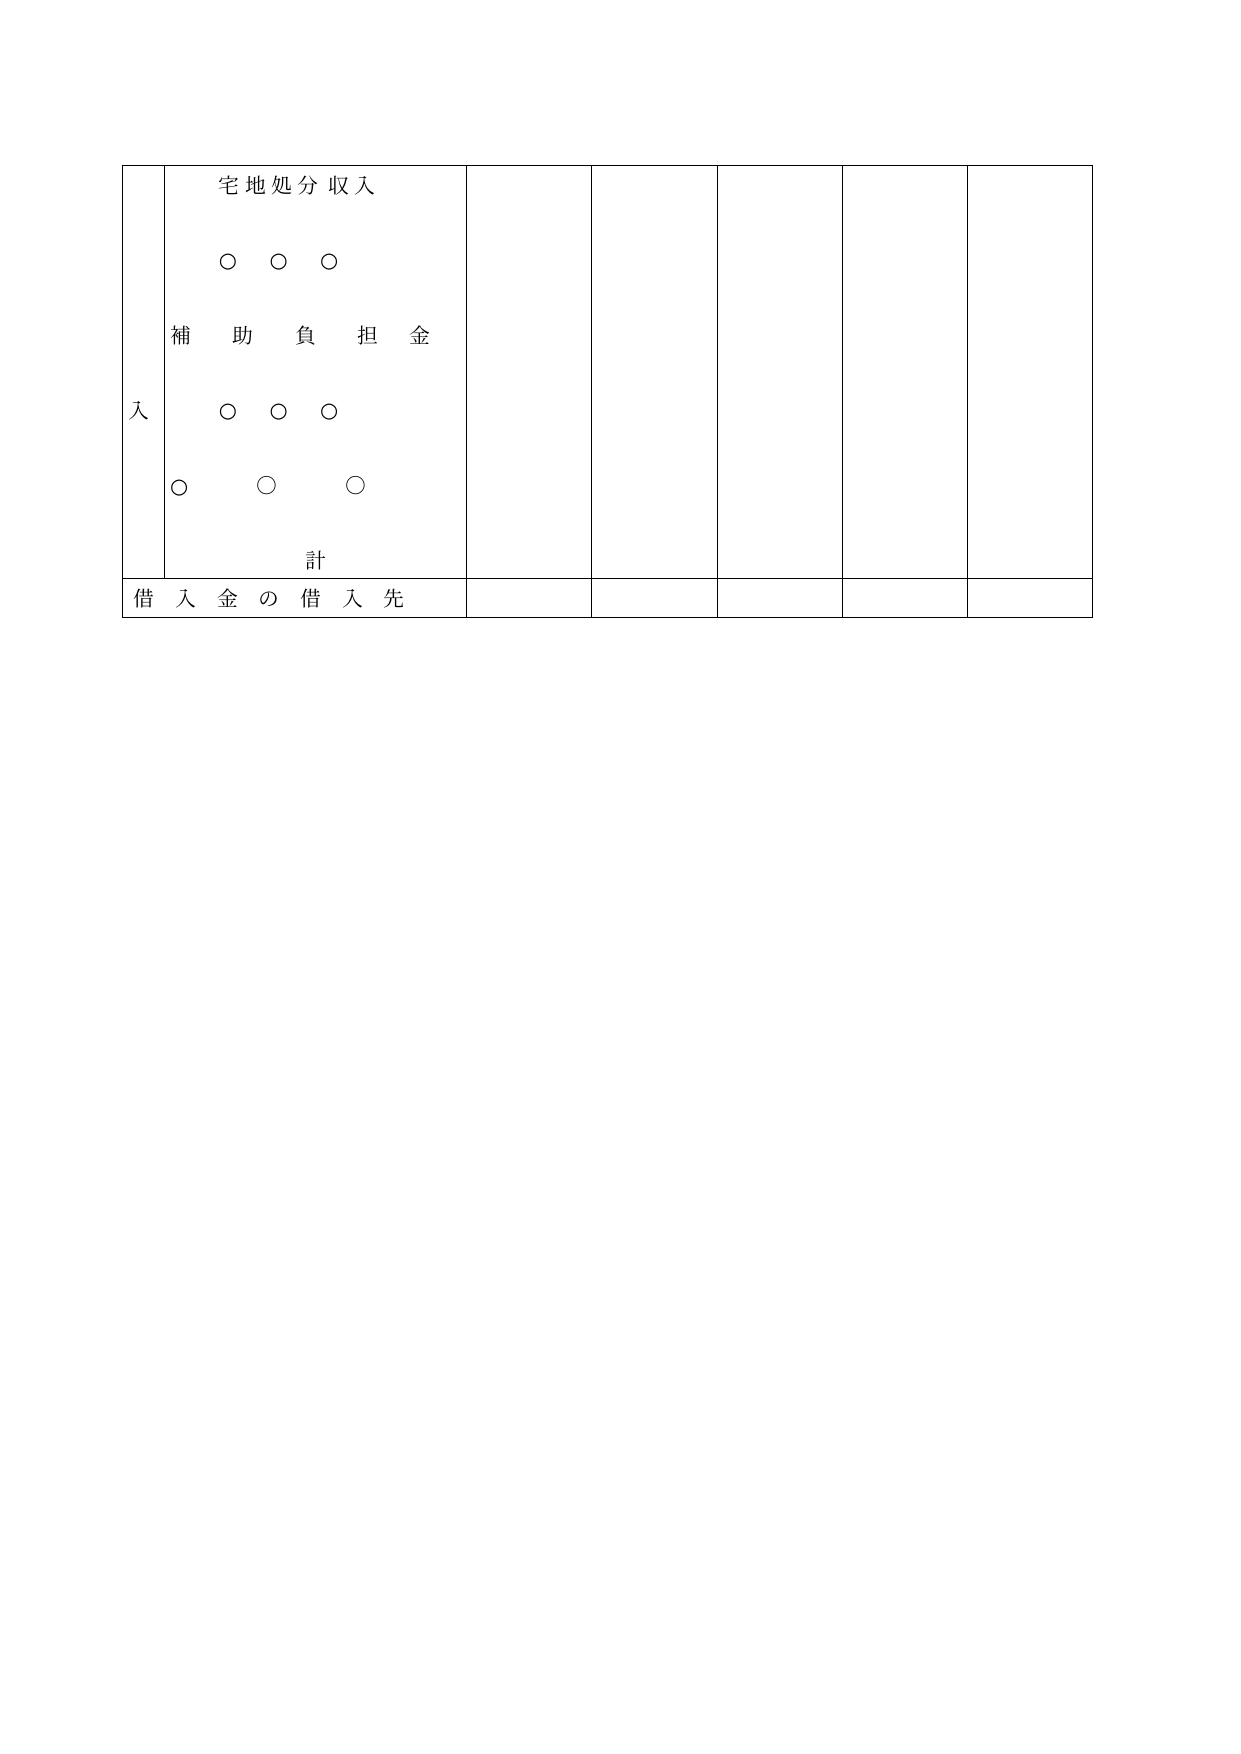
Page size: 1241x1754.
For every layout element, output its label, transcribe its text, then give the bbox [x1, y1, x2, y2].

table_cell [467, 579, 591, 617]
table_cell [718, 579, 842, 617]
table_cell [592, 166, 717, 578]
table_cell 借 入 金 の 借 入 先 [123, 579, 466, 617]
table_cell [592, 579, 717, 617]
table_cell [968, 166, 1092, 578]
table_cell [968, 579, 1092, 617]
table_cell [718, 166, 842, 578]
table_cell [467, 166, 591, 578]
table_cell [165, 166, 466, 578]
table_cell [843, 579, 967, 617]
table_cell [843, 166, 967, 578]
table_cell 収 入 [123, 166, 164, 578]
